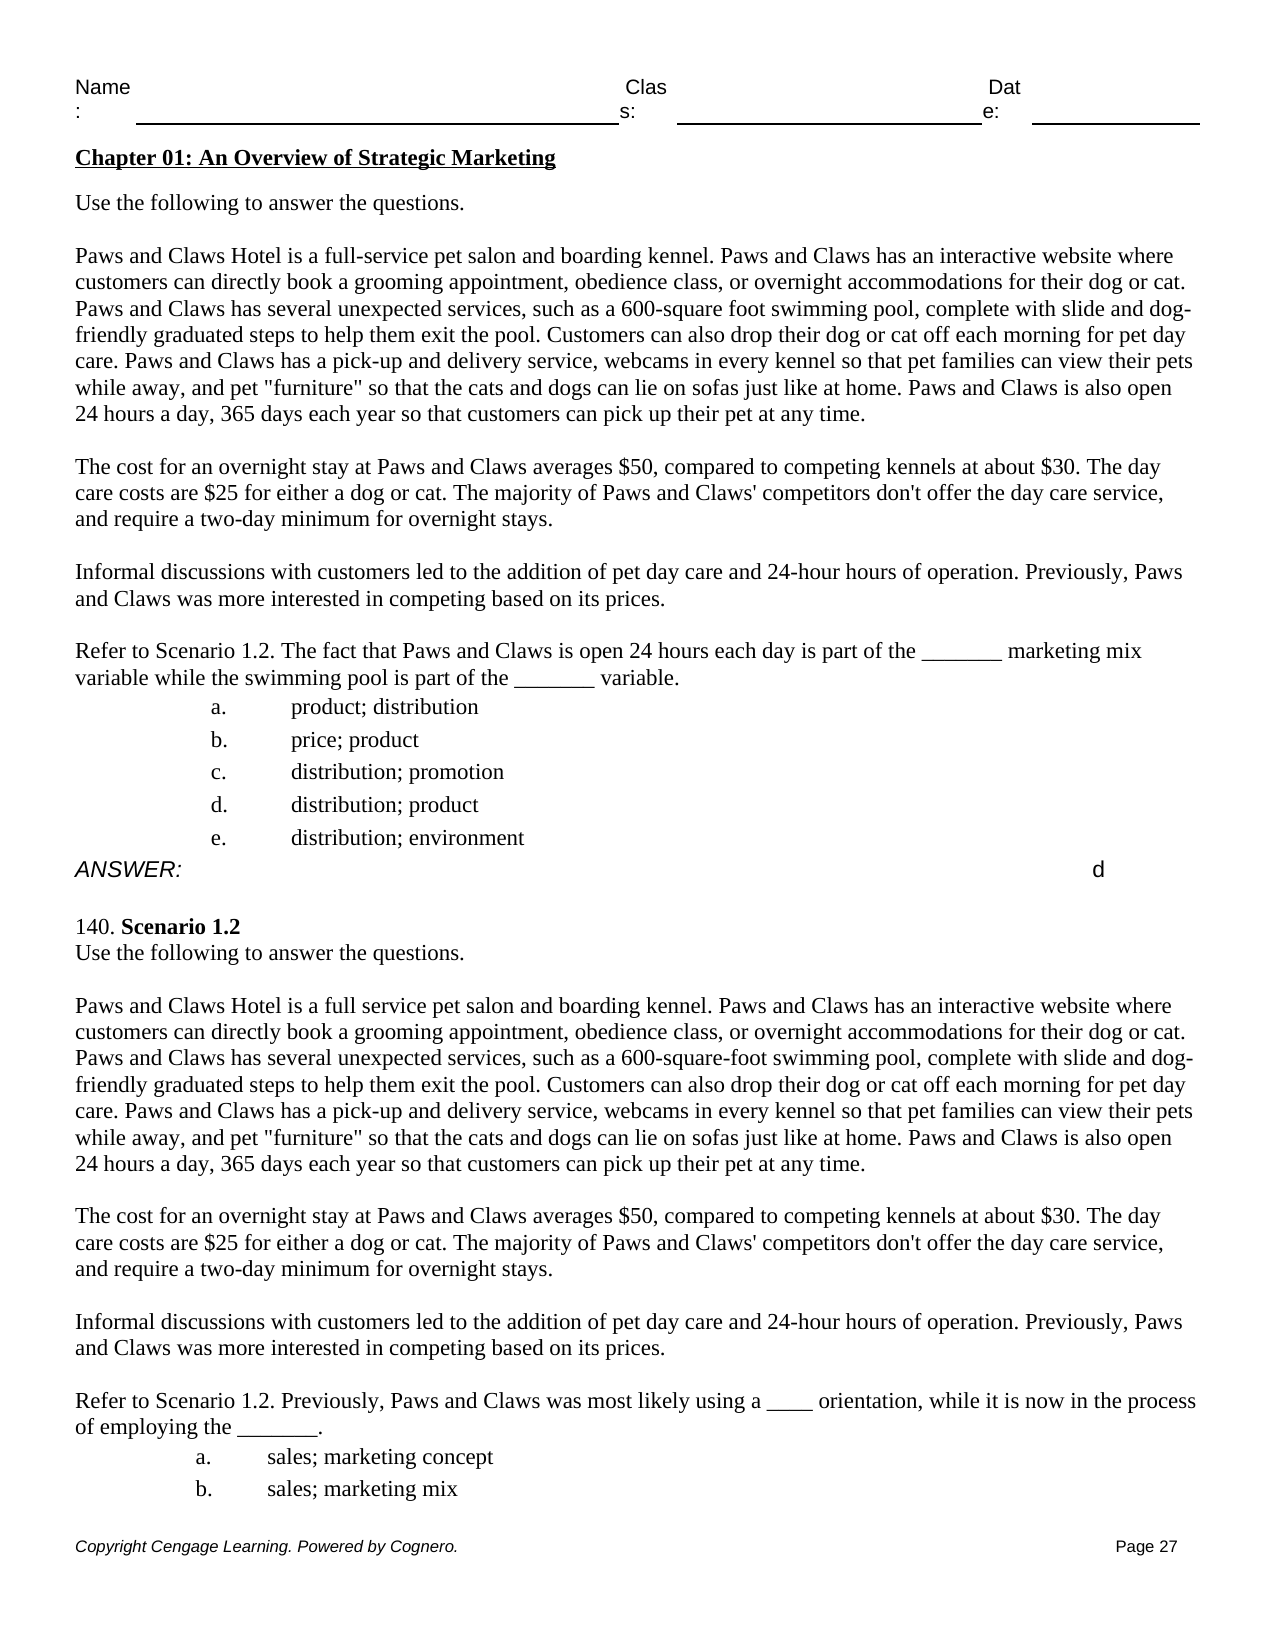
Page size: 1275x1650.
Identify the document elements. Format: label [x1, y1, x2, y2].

table_header [75, 913, 1200, 1505]
table_header [75, 189, 1200, 886]
